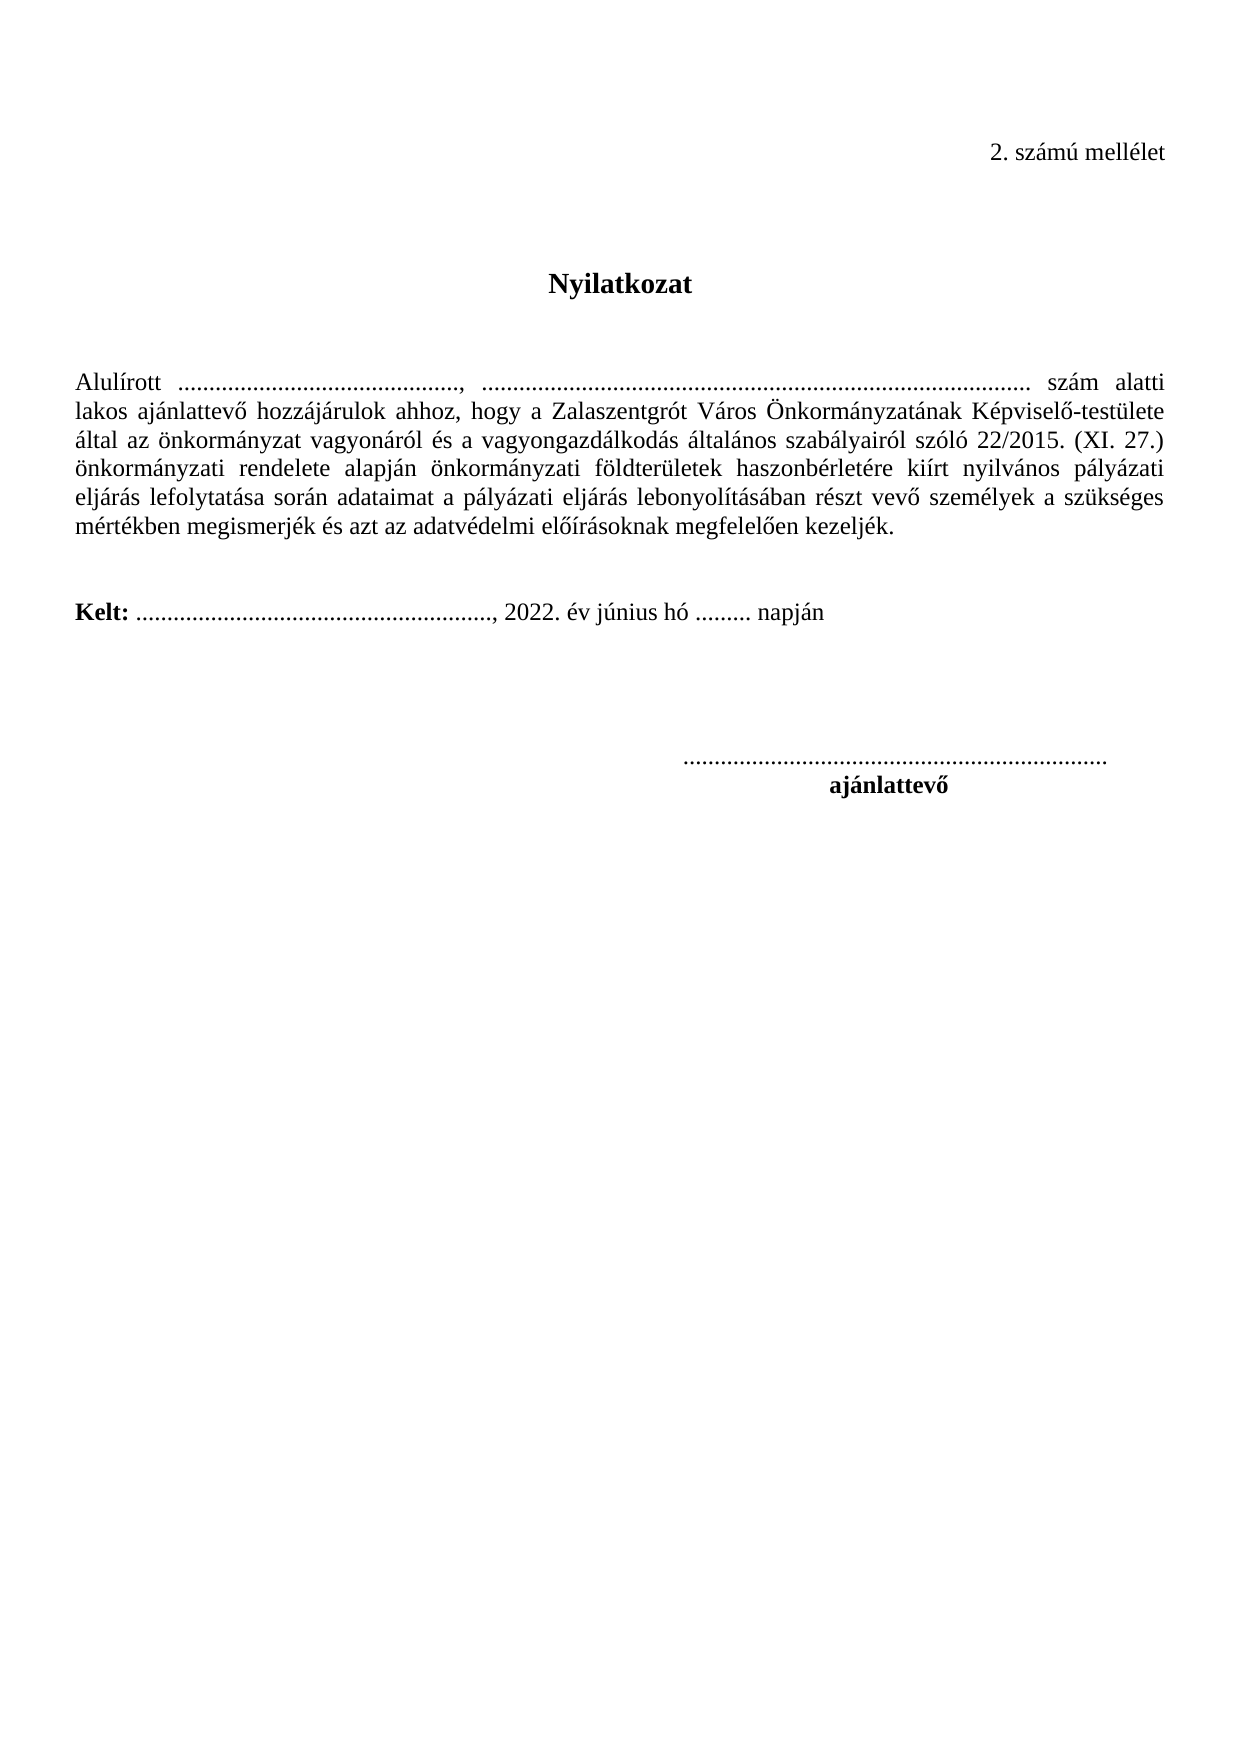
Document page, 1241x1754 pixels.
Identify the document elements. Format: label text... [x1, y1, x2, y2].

text Kelt: ........................................................., 2022. év június hó ......... napján [75, 597, 1165, 626]
text ajánlattevő [75, 770, 1165, 798]
text 2. számú mellélet [75, 137, 1165, 166]
text Nyilatkozat [75, 267, 1165, 300]
text Alulírott ............................................., ........................................................................................ szám alatti lakos ajánlattevő hozzájárulok ahhoz, hogy a Zalaszentgrót Város Önkormányzatának Képviselő-testülete által az önkormányzat vagyonáról és a vagyongazdálkodás általános szabályairól szóló 22/2015. (XI. 27.) önkormányzati rendelete alapján önkormányzati földterületek haszonbérletére kiírt nyilvános pályázati eljárás lefolytatása során adataimat a pályázati eljárás lebonyolításában részt vevő személyek a szükséges mértékben megismerjék és azt az adatvédelmi előírásoknak megfelelően kezeljék. [75, 367, 1165, 540]
text .................................................................... [75, 741, 1165, 770]
